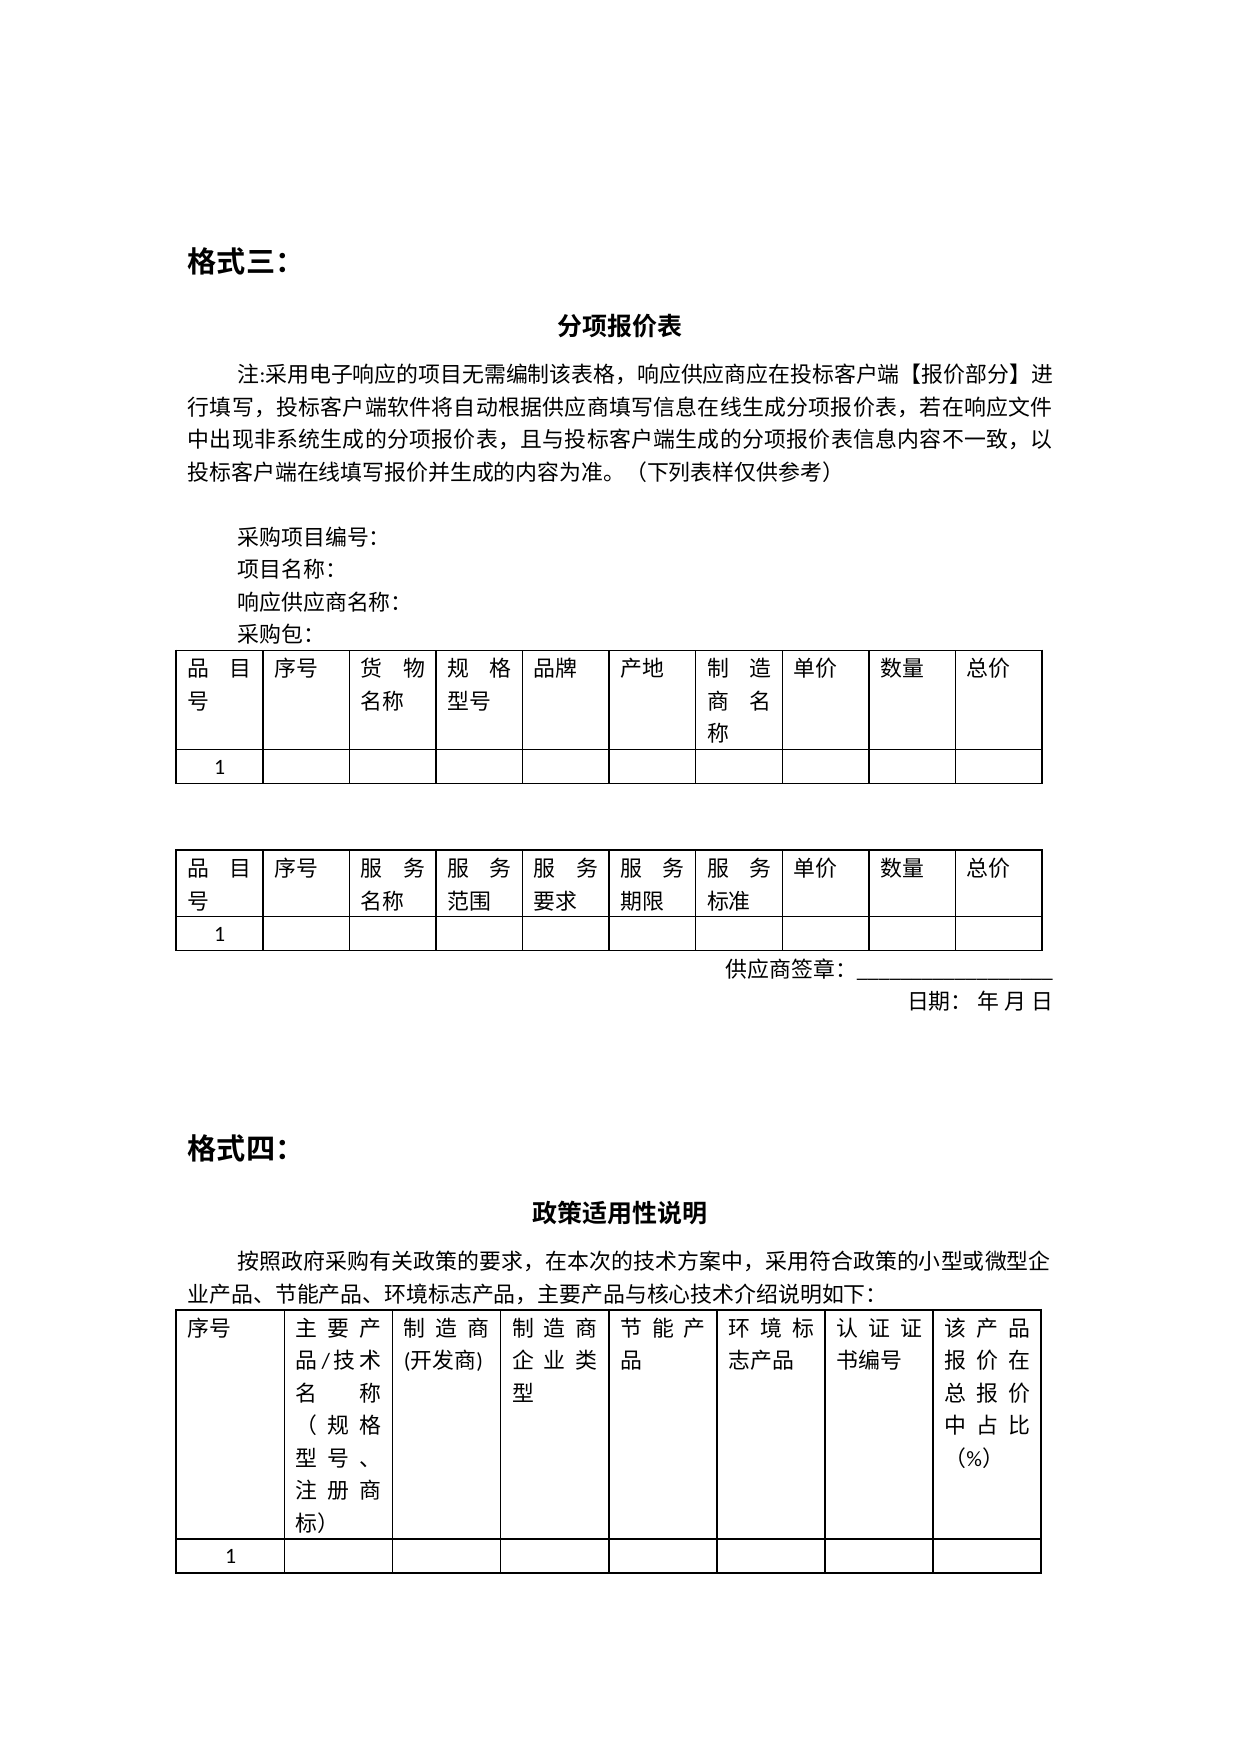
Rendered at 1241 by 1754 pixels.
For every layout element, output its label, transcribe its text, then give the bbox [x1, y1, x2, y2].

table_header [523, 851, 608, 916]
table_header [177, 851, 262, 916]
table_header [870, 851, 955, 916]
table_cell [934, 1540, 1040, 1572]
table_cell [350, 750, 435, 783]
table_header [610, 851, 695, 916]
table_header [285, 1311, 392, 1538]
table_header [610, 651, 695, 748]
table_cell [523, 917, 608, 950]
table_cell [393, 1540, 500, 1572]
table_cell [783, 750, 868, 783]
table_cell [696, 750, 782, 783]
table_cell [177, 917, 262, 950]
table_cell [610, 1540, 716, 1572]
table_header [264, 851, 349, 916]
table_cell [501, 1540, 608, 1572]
text 采购包： [187, 617, 1053, 649]
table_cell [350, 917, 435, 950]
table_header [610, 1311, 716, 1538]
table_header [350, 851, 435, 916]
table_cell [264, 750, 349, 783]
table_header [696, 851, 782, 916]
text 采购项目编号： [187, 519, 1053, 552]
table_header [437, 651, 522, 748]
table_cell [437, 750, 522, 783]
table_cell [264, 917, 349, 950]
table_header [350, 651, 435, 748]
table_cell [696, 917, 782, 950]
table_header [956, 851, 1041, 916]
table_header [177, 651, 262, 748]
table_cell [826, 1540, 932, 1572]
text 项目名称： [187, 552, 1053, 584]
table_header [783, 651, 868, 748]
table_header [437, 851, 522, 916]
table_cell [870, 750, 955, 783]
text 响应供应商名称： [187, 584, 1053, 617]
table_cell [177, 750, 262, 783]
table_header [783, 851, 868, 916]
text 政策适用性说明 [187, 1179, 1053, 1244]
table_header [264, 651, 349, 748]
text 格式四： [187, 1114, 1053, 1179]
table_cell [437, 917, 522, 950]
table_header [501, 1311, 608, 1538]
text 分项报价表 [187, 292, 1053, 357]
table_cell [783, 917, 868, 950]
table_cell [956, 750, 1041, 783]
text 按照政府采购有关政策的要求，在本次的技术方案中，采用符合政策的小型或微型企业产品、节能产品、环境标志产品，主要产品与核心技术介绍说明如下： [187, 1244, 1053, 1309]
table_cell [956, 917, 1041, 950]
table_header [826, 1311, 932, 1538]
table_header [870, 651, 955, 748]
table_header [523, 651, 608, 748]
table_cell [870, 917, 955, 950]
text 注:采用电子响应的项目无需编制该表格，响应供应商应在投标客户端【报价部分】进行填写，投标客户端软件将自动根据供应商填写信息在线生成分项报价表，若在响应文件中出现非系统生成的分项报价表，且与投标客户端生成的分项报价表信息内容不一致，以投标客户端在线填写报价并生成的内容为准。（下列表样仅供参考） [187, 357, 1053, 519]
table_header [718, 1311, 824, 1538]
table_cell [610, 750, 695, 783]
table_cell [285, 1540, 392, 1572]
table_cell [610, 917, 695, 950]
text 供应商签章：__________________ [187, 951, 1053, 984]
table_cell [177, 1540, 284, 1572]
text 日期： 年 月 日 [187, 984, 1053, 1016]
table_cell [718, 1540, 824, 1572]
text 格式三： [187, 227, 1053, 292]
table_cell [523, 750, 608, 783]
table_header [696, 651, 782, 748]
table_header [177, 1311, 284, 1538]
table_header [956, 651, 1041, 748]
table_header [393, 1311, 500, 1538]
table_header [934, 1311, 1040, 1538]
